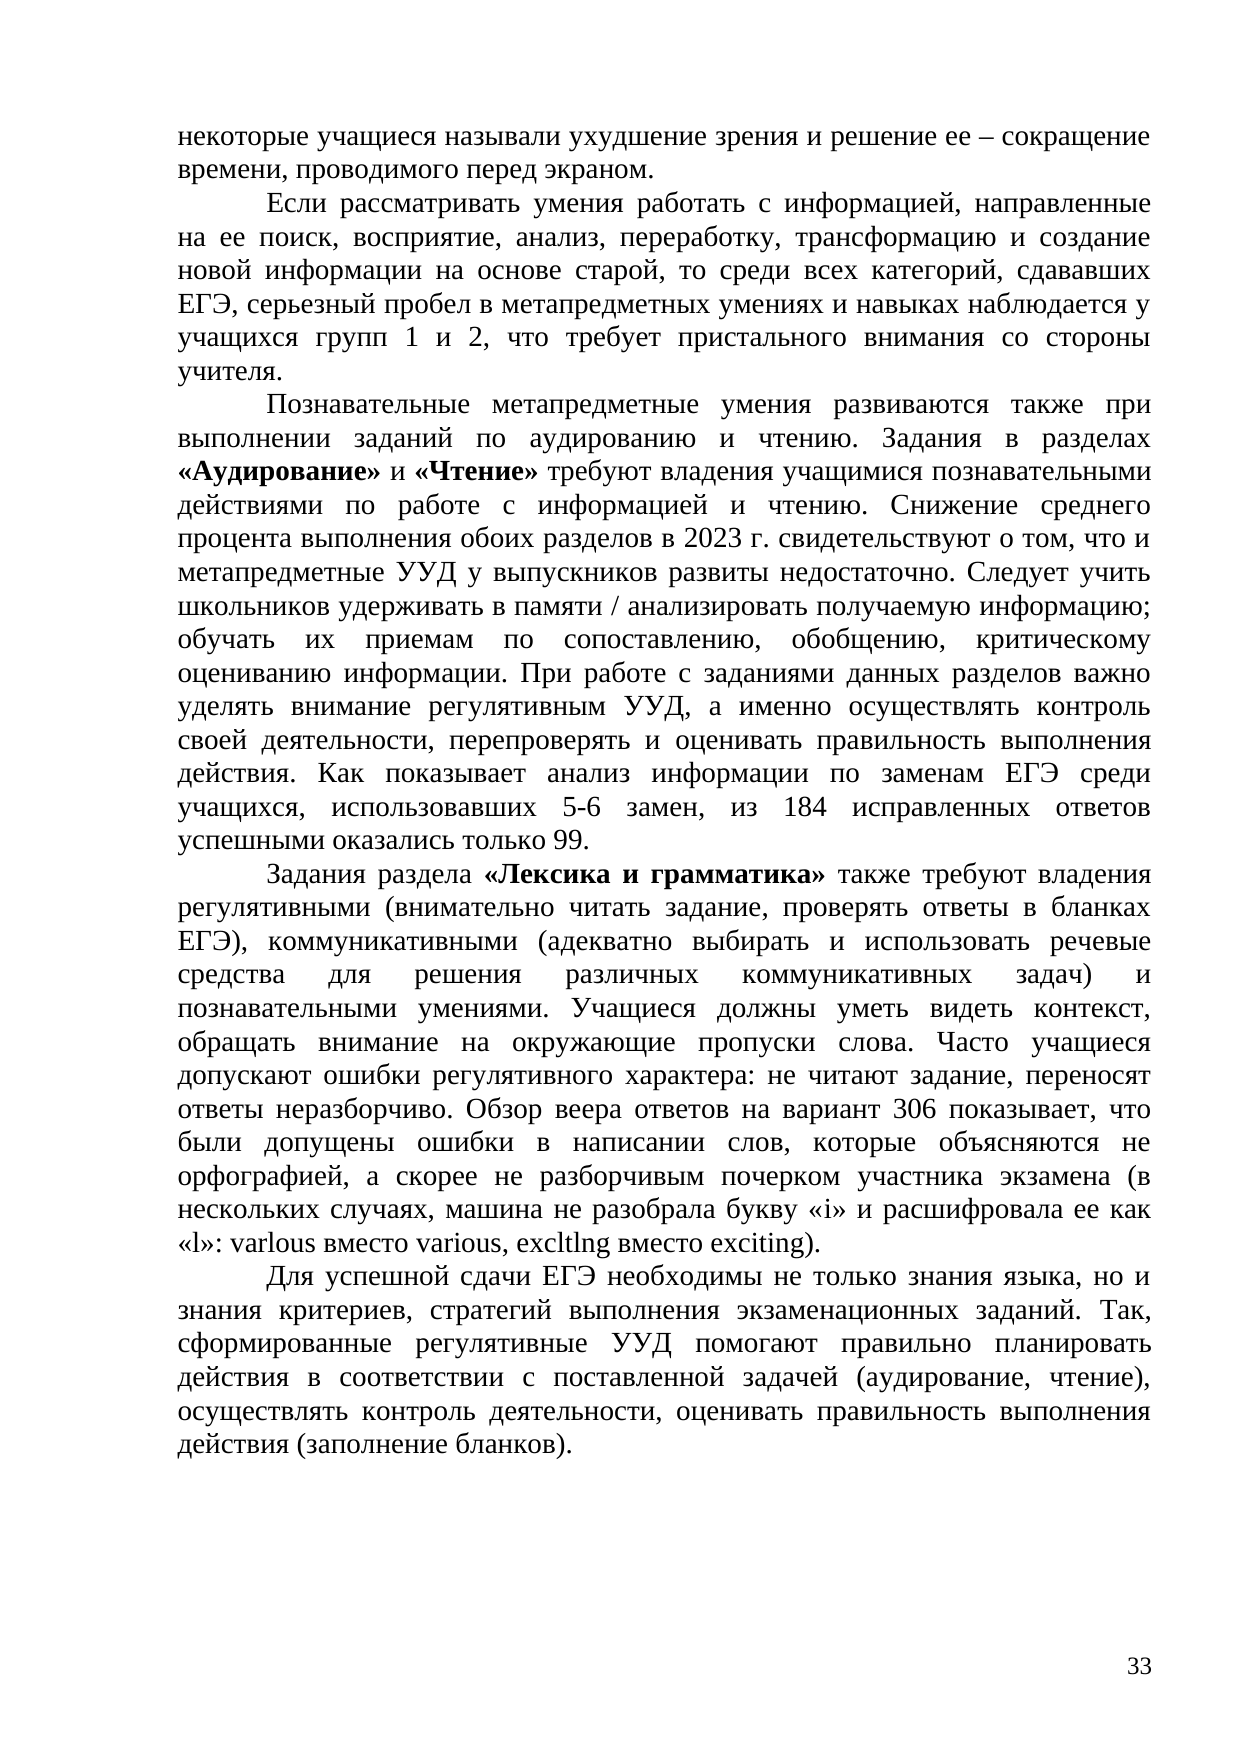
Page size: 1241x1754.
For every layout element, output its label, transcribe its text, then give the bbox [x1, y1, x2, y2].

text Познавательные метапредметные умения развиваются также при выполнении заданий по аудированию и чтению. Задания в разделах «Аудирование» и «Чтение» требуют владения учащимися познавательными действиями по работе с информацией и чтению. Снижение среднего процента выполнения обоих разделов в 2023 г. свидетельствуют о том, что и метапредметные УУД у выпускников развиты недостаточно. Следует учить школьников удерживать в памяти / анализировать получаемую информацию; обучать их приемам по сопоставлению, обобщению, критическому оцениванию информации. При работе с заданиями данных разделов важно уделять внимание регулятивным УУД, а именно осуществлять контроль своей деятельности, перепроверять и оценивать правильность выполнения действия. Как показывает анализ информации по заменам ЕГЭ среди учащихся, использовавших 5-6 замен, из 184 исправленных ответов успешными оказались только 99. [177, 386, 1152, 856]
text Для успешной сдачи ЕГЭ необходимы не только знания языка, но и знания критериев, стратегий выполнения экзаменационных заданий. Так, сформированные регулятивные УУД помогают правильно планировать действия в соответствии с поставленной задачей (аудирование, чтение), осуществлять контроль деятельности, оценивать правильность выполнения действия (заполнение бланков). [177, 1258, 1152, 1460]
text Если рассматривать умения работать с информацией, направленные на ее поиск, восприятие, анализ, переработку, трансформацию и создание новой информации на основе старой, то среди всех категорий, сдававших ЕГЭ, серьезный пробел в метапредметных умениях и навыках наблюдается у учащихся групп 1 и 2, что требует пристального внимания со стороны учителя. [177, 185, 1152, 386]
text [177, 118, 1152, 185]
text Задания раздела «Лексика и грамматика» также требуют владения регулятивными (внимательно читать задание, проверять ответы в бланках ЕГЭ), коммуникативными (адекватно выбирать и использовать речевые средства для решения различных коммуникативных задач) и познавательными умениями. Учащиеся должны уметь видеть контекст, обращать внимание на окружающие пропуски слова. Часто учащиеся допускают ошибки регулятивного характера: не читают задание, переносят ответы неразборчиво. Обзор веера ответов на вариант 306 показывает, что были допущены ошибки в написании слов, которые объясняются не орфографией, а скорее не разборчивым почерком участника экзамена (в нескольких случаях, машина не разобрала букву «i» и расшифровала ее как «l»: varlous вместо various, excltlng вместо exciting). [177, 856, 1152, 1258]
